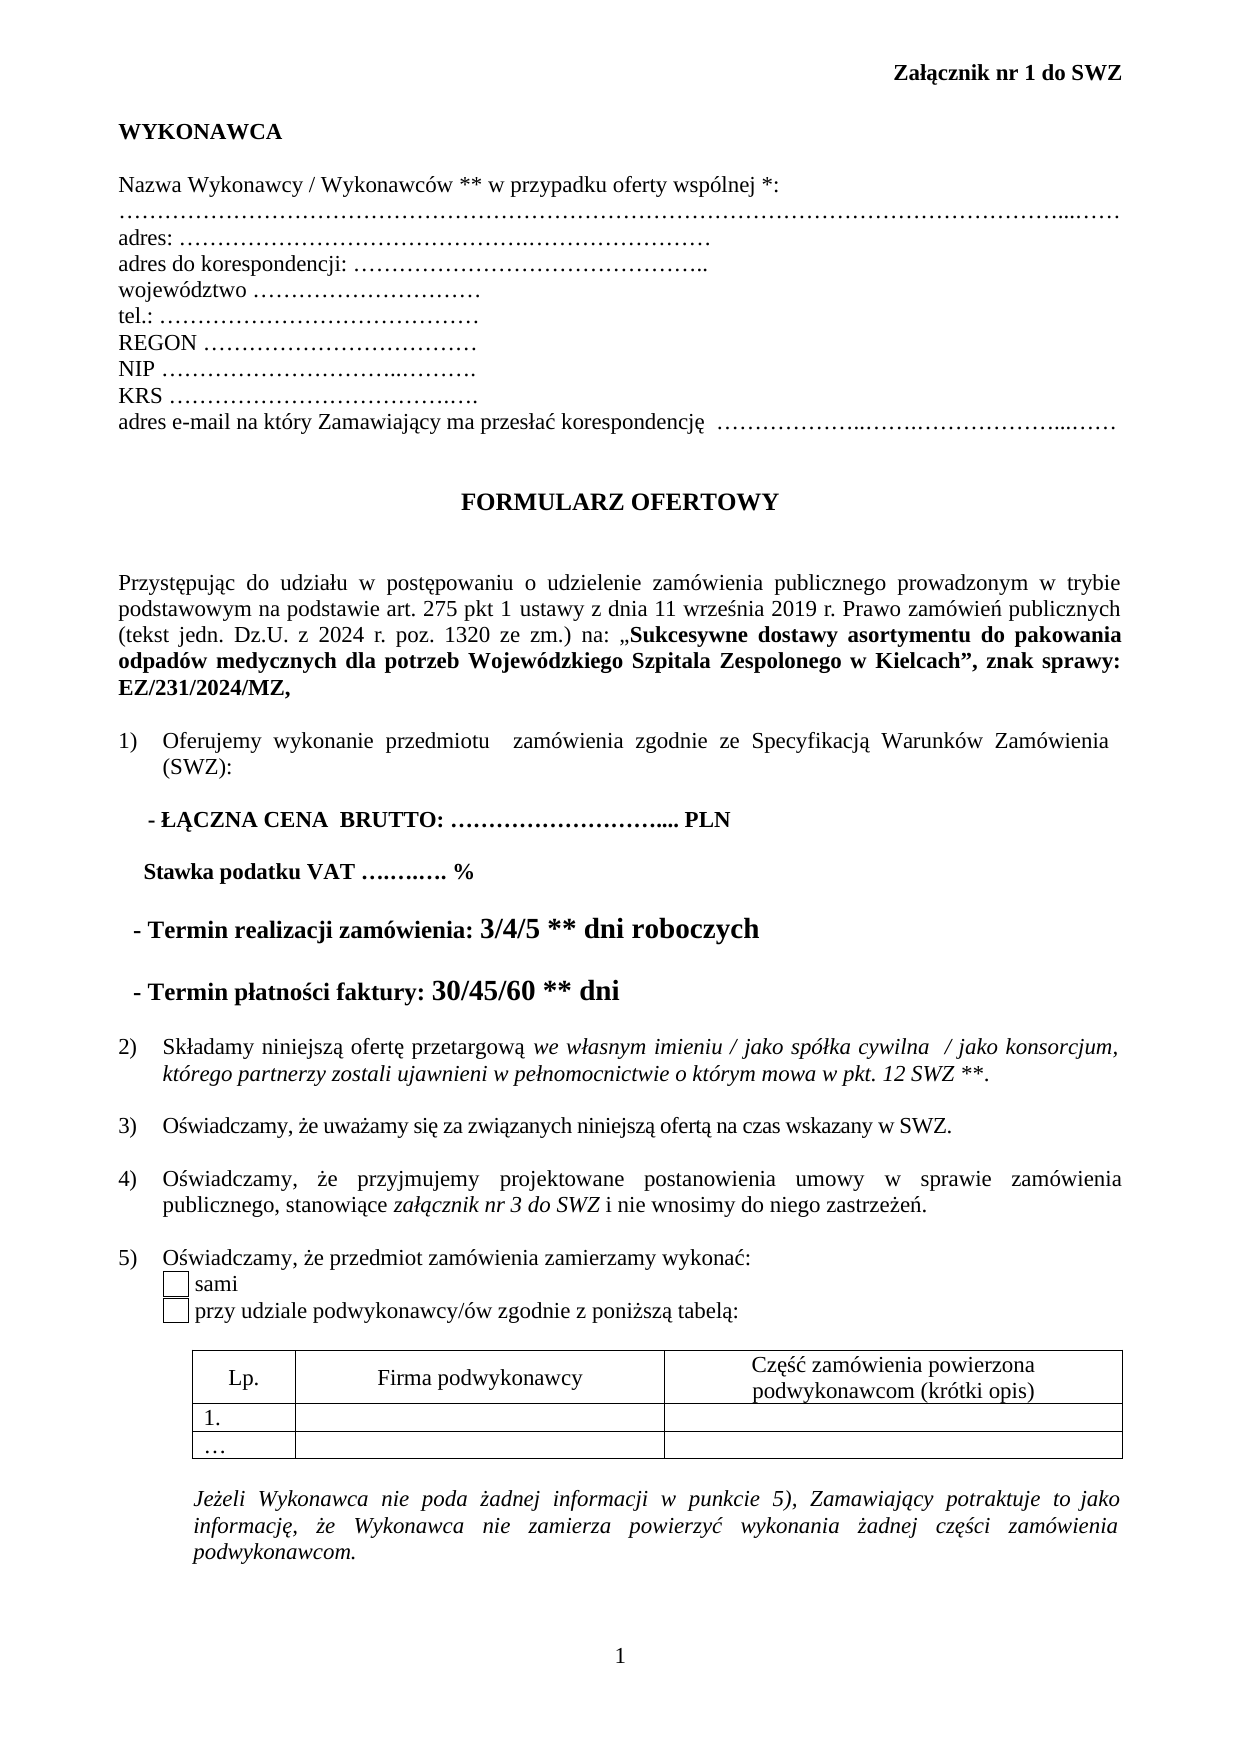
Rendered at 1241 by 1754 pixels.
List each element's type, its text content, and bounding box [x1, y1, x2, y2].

text - Termin realizacji zamówienia: 3/4/5 ** dni roboczych [118, 911, 1122, 945]
text tel.: …………………………………… [118, 303, 1218, 329]
text FORMULARZ OFERTOWY [118, 487, 1122, 516]
table_header Część zamówienia powierzona podwykonawcom (krótki opis) [665, 1351, 1122, 1403]
table_cell … [193, 1432, 295, 1458]
text KRS ……………………………….…. [118, 382, 1218, 408]
list Oświadczamy, że uważamy się za związanych niniejszą ofertą na czas wskazany w SWZ. [118, 1112, 1122, 1139]
text przy udziale podwykonawcy/ów zgodnie z poniższą tabelą: [162, 1297, 1122, 1323]
list - ŁĄCZNA CENA BRUTTO: ……………………….... PLN [148, 806, 1122, 832]
text Jeżeli Wykonawca nie poda żadnej informacji w punkcie 5), Zamawiający potraktuje to jako informację, że Wykonawca nie zamierza powierzyć wykonania żadnej części zamówienia podwykonawcom. [193, 1486, 1122, 1564]
text NIP …………………………..………. [118, 355, 1218, 382]
table_header Lp. [193, 1351, 295, 1403]
text województwo ………………………… [118, 276, 1122, 303]
text WYKONAWCA [118, 118, 1122, 144]
text Przystępując do udziału w postępowaniu o udzielenie zamówienia publicznego prowadzonym w trybie podstawowym na podstawie art. 275 pkt 1 ustawy z dnia 11 września 2019 r. Prawo zamówień publicznych (tekst jedn. Dz.U. z 2024 r. poz. 1320 ze zm.) na: „Sukcesywne dostawy asortymentu do pakowania odpadów medycznych dla potrzeb Wojewódzkiego Szpitala Zespolonego w Kielcach”, znak sprawy: EZ/231/2024/MZ, [118, 568, 1122, 700]
table_cell [665, 1404, 1122, 1431]
text adres do korespondencji: ……………………………………….. [118, 250, 1122, 276]
text sami [164, 1272, 188, 1296]
list Oferujemy wykonanie przedmiotu zamówienia zgodnie ze Specyfikacją Warunków Zamówienia (SWZ): [118, 727, 1122, 779]
table_cell [296, 1404, 664, 1431]
list Oświadczamy, że przedmiot zamówienia zamierzamy wykonać: [118, 1244, 1122, 1271]
text sami [189, 1271, 1122, 1297]
text adres e-mail na który Zamawiający ma przesłać korespondencję ………………..…….………………...…… [118, 408, 1122, 434]
text Nazwa Wykonawcy / Wykonawców ** w przypadku oferty wspólnej *: [118, 171, 1122, 197]
list Składamy niniejszą ofertę przetargową we własnym imieniu / jako spółka cywilna / jako konsorcjum, którego partnerzy zostali ujawnieni w pełnomocnictwie o którym mowa w pkt. 12 SWZ **. [118, 1033, 1122, 1086]
text Stawka podatku VAT ….….…. % [133, 858, 1122, 885]
table_header Firma podwykonawcy [296, 1351, 664, 1403]
table_cell [665, 1432, 1122, 1458]
text ……………………………………………………………………………………………………………...…… [118, 197, 1122, 223]
text REGON ……………………………… [118, 329, 1218, 355]
table_cell 1. [193, 1404, 295, 1431]
text adres: ……………………………………….…………………… [118, 223, 1122, 250]
list Oświadczamy, że przyjmujemy projektowane postanowienia umowy w sprawie zamówienia publicznego, stanowiące załącznik nr 3 do SWZ i nie wnosimy do niego zastrzeżeń. [118, 1165, 1122, 1218]
table_cell [296, 1432, 664, 1458]
text - Termin płatności faktury: 30/45/60 ** dni [118, 973, 1122, 1007]
